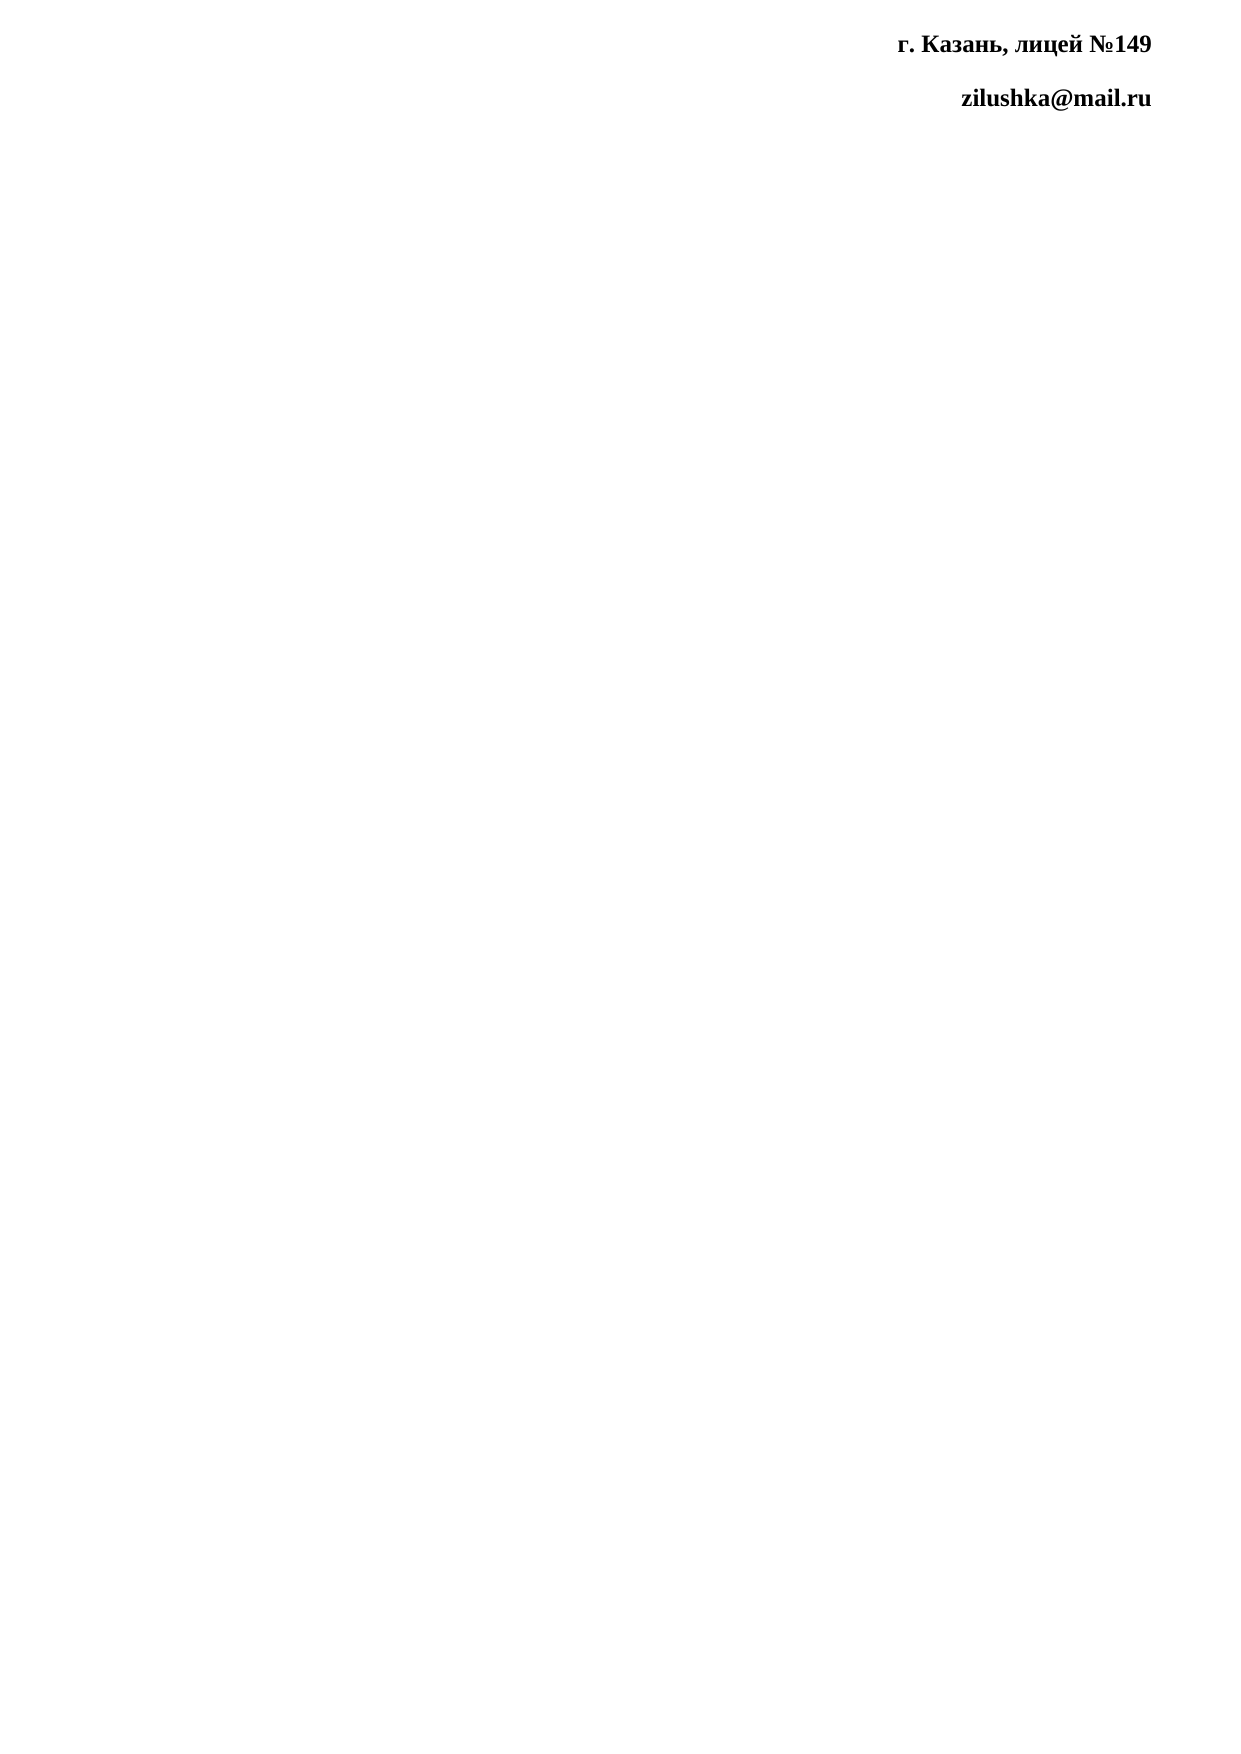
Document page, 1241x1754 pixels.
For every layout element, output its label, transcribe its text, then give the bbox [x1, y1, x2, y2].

text zilushka@mail.ru [177, 83, 1152, 112]
text г. Казань, лицей №149 [177, 29, 1152, 58]
